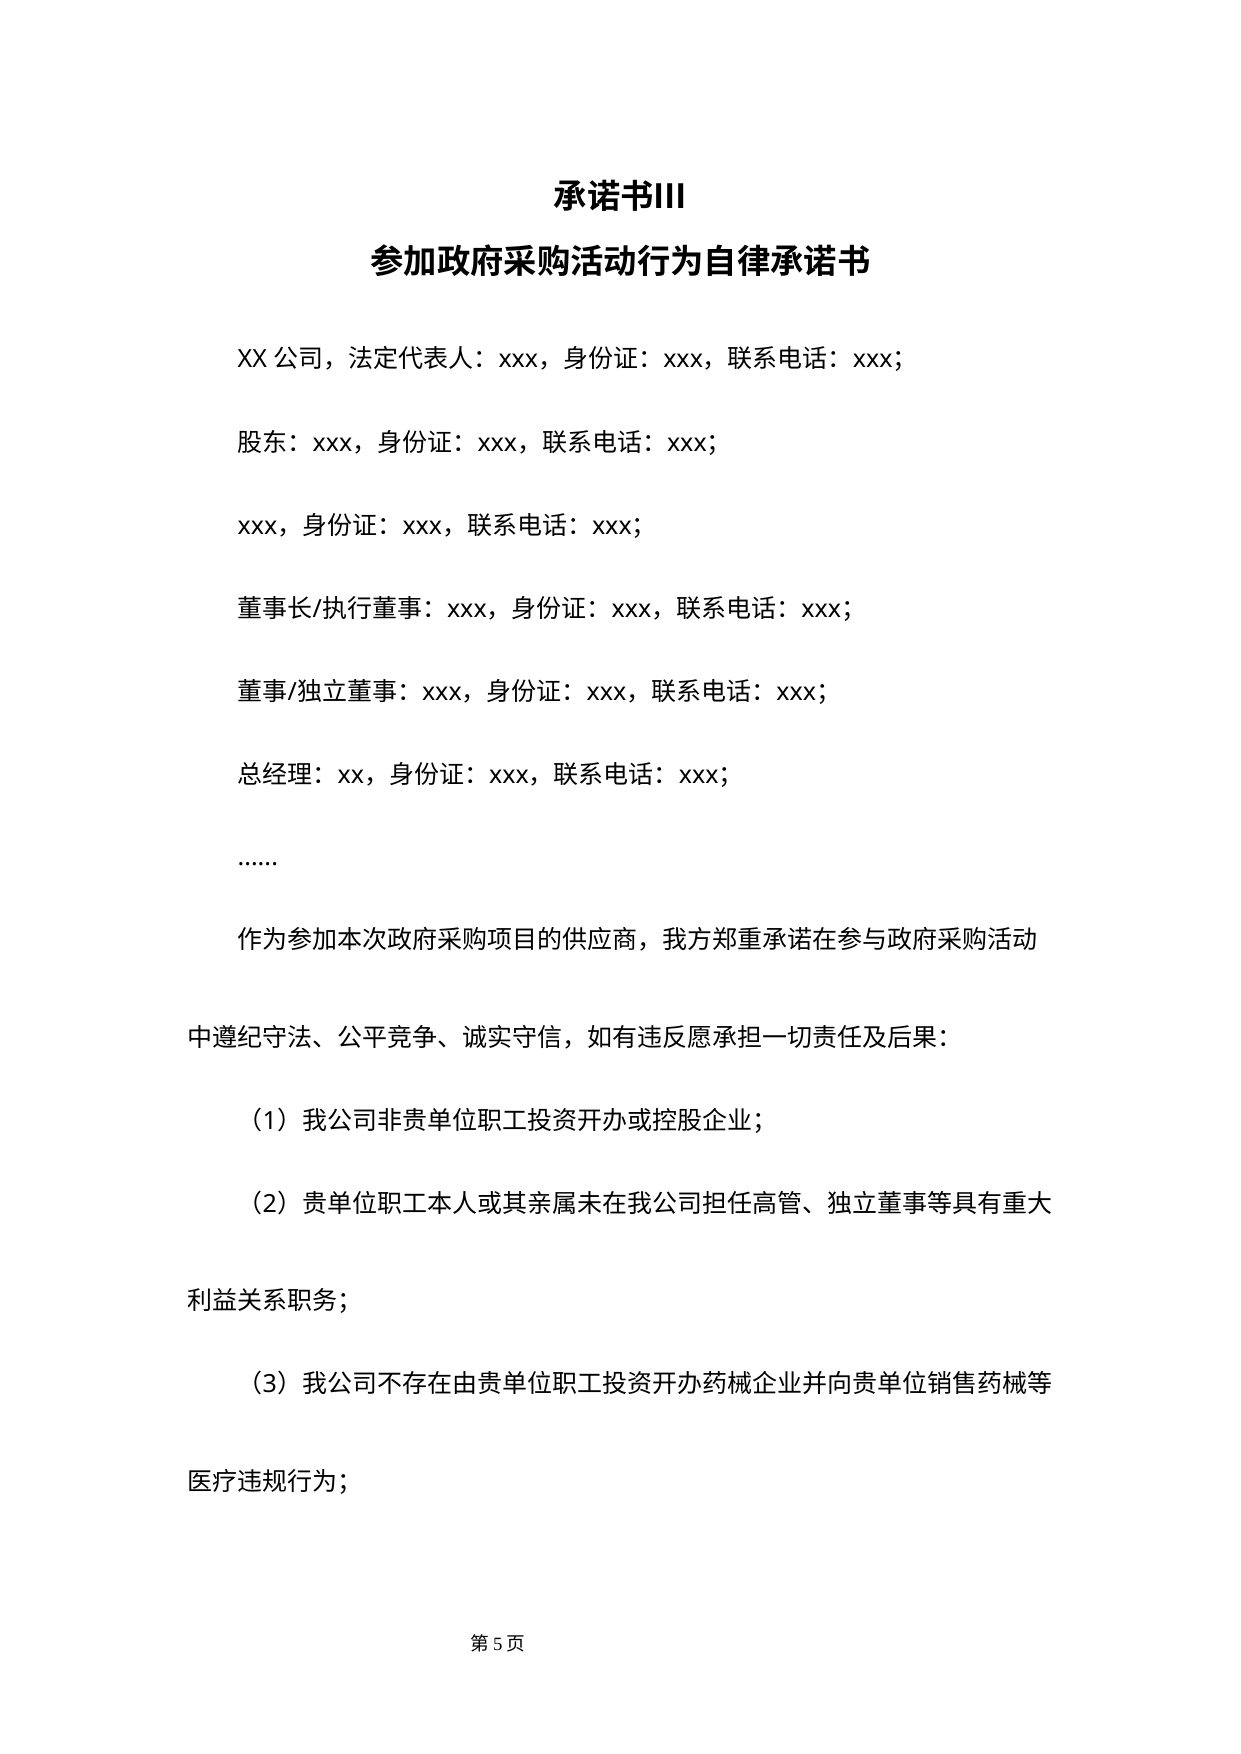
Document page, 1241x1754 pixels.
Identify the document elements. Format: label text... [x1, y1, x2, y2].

text 参加政府采购活动行为自律承诺书 [187, 227, 1053, 292]
list （2）贵单位职工本人或其亲属未在我公司担任高管、独立董事等具有重大利益关系职务； [187, 1169, 1053, 1331]
text XX 公司，法定代表人：xxx，身份证：xxx，联系电话：xxx； [187, 324, 1053, 389]
list （1）我公司非贵单位职工投资开办或控股企业； [187, 1086, 1053, 1151]
text 承诺书Ⅲ [187, 162, 1053, 227]
text 作为参加本次政府采购项目的供应商，我方郑重承诺在参与政府采购活动中遵纪守法、公平竞争、诚实守信，如有违反愿承担一切责任及后果： [187, 905, 1053, 1068]
text 总经理：xx，身份证：xxx，联系电话：xxx； [187, 740, 1053, 805]
text 董事长/执行董事：xxx，身份证：xxx，联系电话：xxx； [187, 574, 1053, 639]
text xxx，身份证：xxx，联系电话：xxx； [187, 491, 1053, 556]
text ...... [187, 823, 1053, 888]
text 董事/独立董事：xxx，身份证：xxx，联系电话：xxx； [187, 657, 1053, 722]
text 股东：xxx，身份证：xxx，联系电话：xxx； [187, 408, 1053, 473]
text （3）我公司不存在由贵单位职工投资开办药械企业并向贵单位销售药械等医疗违规行为； [187, 1349, 1053, 1512]
